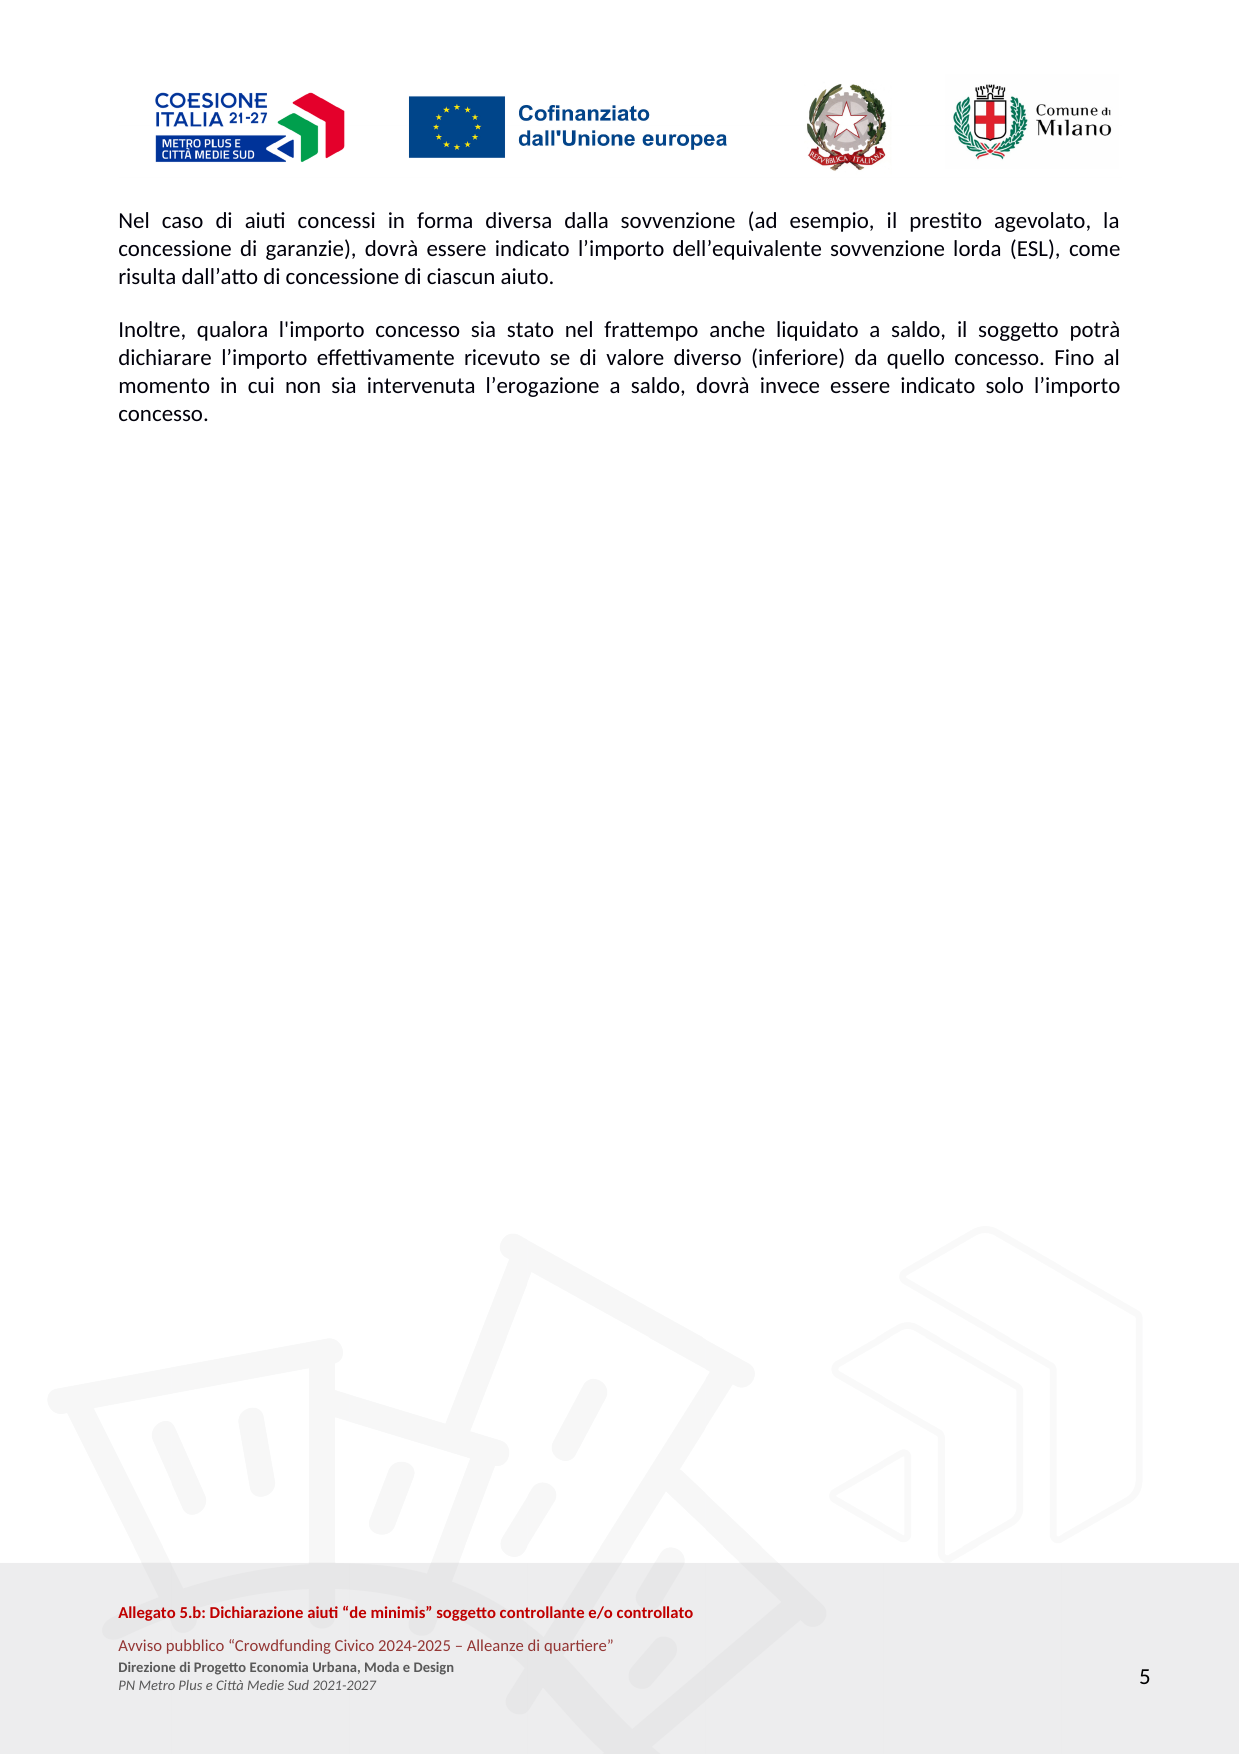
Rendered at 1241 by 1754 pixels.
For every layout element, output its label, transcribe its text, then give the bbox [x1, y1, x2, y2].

text Nel caso di aiuti concessi in forma diversa dalla sovvenzione (ad esempio, il prestito agevolato, la concessione di garanzie), dovrà essere indicato l’importo dell’equivalente sovvenzione lorda (ESL), come risulta dall’atto di concessione di ciascun aiuto. [118, 206, 1122, 290]
picture [118, 73, 1122, 178]
picture [0, 1128, 1239, 1754]
text Inoltre, qualora l'importo concesso sia stato nel frattempo anche liquidato a saldo, il soggetto potrà dichiarare l’importo effettivamente ricevuto se di valore diverso (inferiore) da quello concesso. Fino al momento in cui non sia intervenuta l’erogazione a saldo, dovrà invece essere indicato solo l’importo concesso. [118, 315, 1122, 427]
